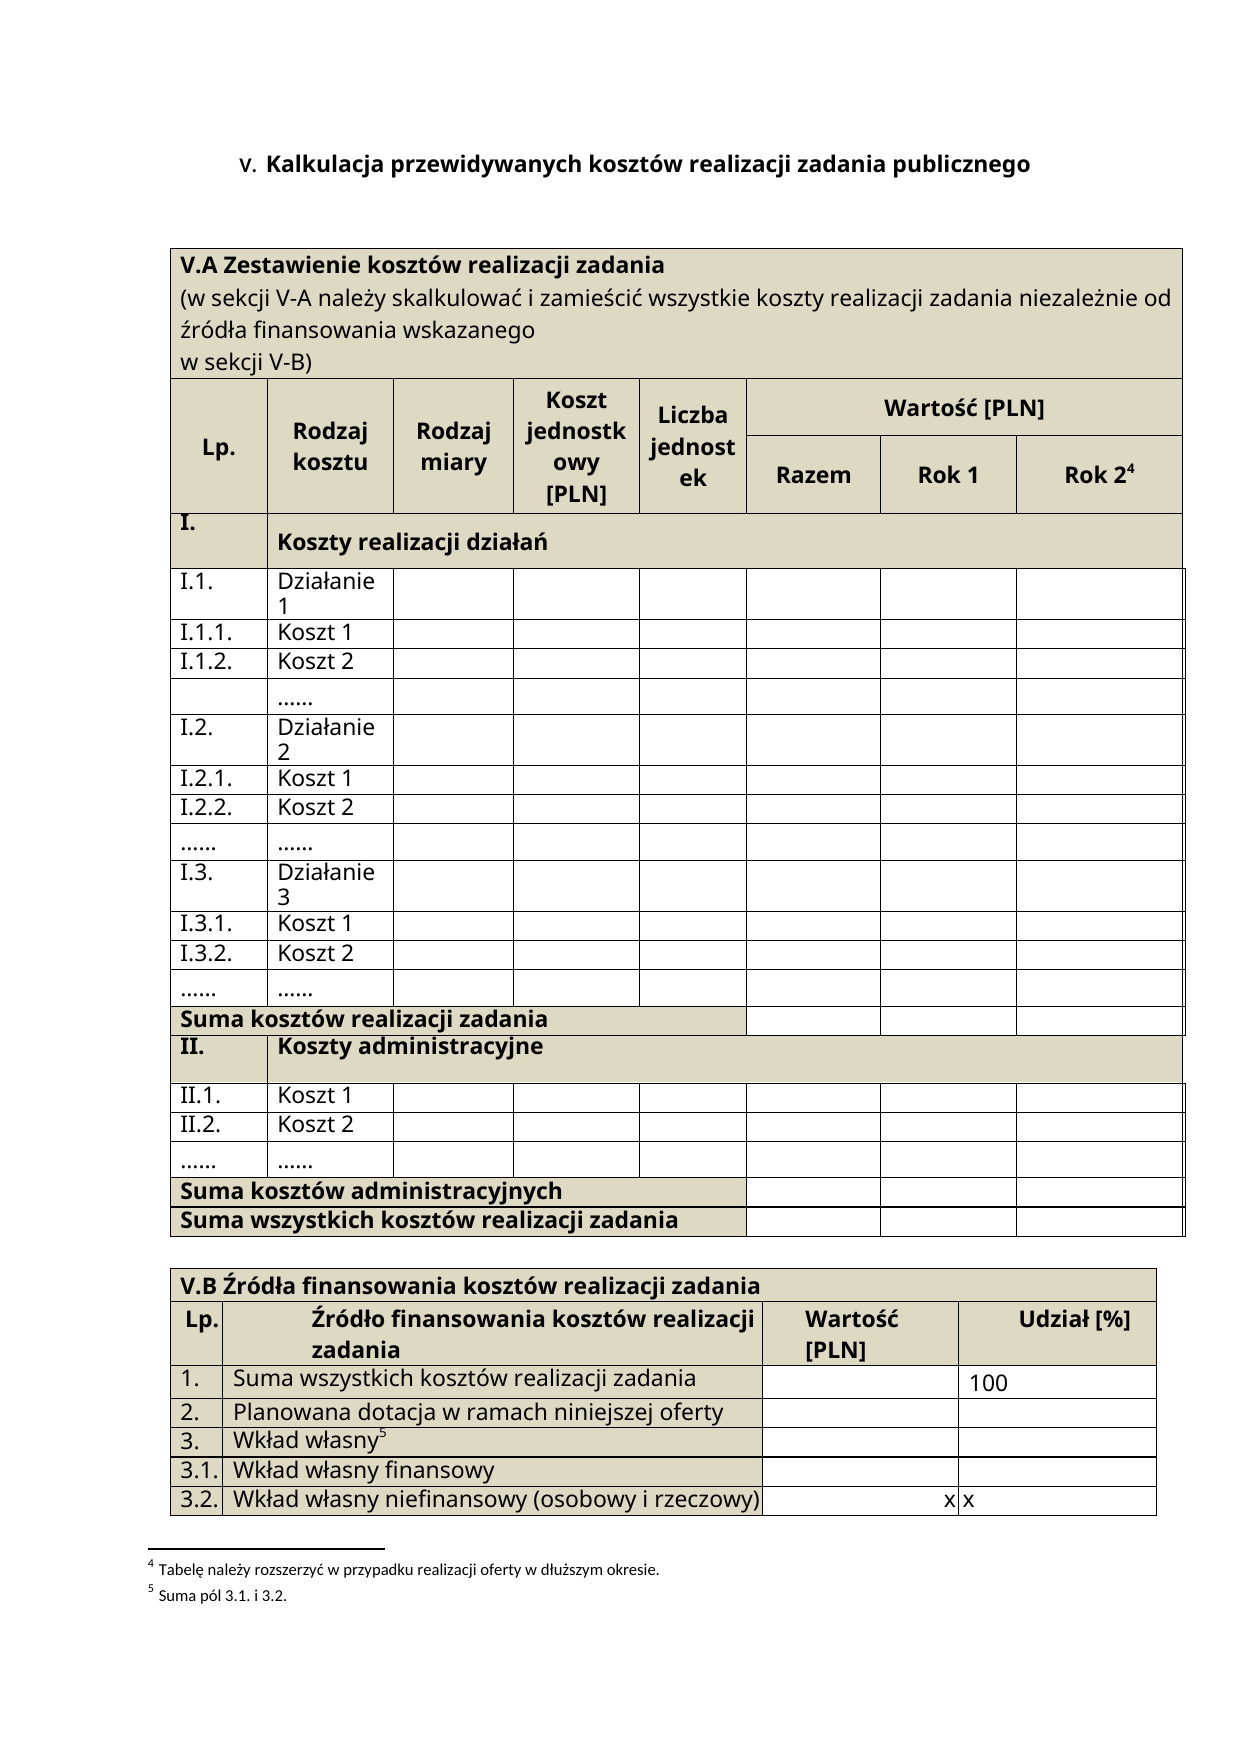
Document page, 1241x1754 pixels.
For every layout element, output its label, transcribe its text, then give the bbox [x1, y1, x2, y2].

table_cell [1017, 1113, 1182, 1141]
table_cell [394, 766, 513, 794]
table_cell [514, 861, 639, 911]
table_cell 3. [171, 1428, 222, 1456]
table_cell Koszty realizacji działań [268, 514, 1182, 568]
list Kalkulacja przewidywanych kosztów realizacji zadania publicznego [239, 148, 1093, 179]
table_cell 100 [959, 1366, 1156, 1398]
table_cell [514, 679, 639, 714]
table_cell [881, 569, 1016, 619]
table_cell Koszt 1 [268, 766, 393, 794]
table_cell [763, 1428, 958, 1456]
table_cell [881, 970, 1016, 1006]
table_cell [640, 912, 746, 940]
table_cell I.2.1. [171, 766, 267, 794]
table_cell Koszt 1 [268, 912, 393, 940]
table_cell [881, 861, 1016, 911]
table_cell [514, 715, 639, 765]
table_cell I.2.2. [171, 795, 267, 823]
table_cell x [959, 1487, 1156, 1515]
table_cell Wkład własny [223, 1428, 762, 1456]
table_cell [1017, 679, 1182, 714]
table_cell [1017, 941, 1182, 969]
table_cell I. [171, 514, 267, 568]
table_cell I.3. [171, 861, 267, 911]
table_cell [394, 861, 513, 911]
table_cell [640, 766, 746, 794]
table_cell Lp. [171, 379, 267, 513]
table_cell [881, 679, 1016, 714]
table_cell …… [171, 824, 267, 860]
table_cell [640, 941, 746, 969]
table_cell Wartość [PLN] [747, 379, 1182, 435]
table_cell [394, 649, 513, 677]
table_cell [640, 824, 746, 860]
table_cell [747, 1142, 880, 1177]
table_cell [881, 715, 1016, 765]
table_cell [394, 1084, 513, 1112]
table_cell [1017, 1007, 1182, 1035]
table_cell [640, 620, 746, 648]
table_cell [394, 715, 513, 765]
table_cell …… [171, 1142, 267, 1177]
table_cell Udział [%] [959, 1302, 1156, 1365]
table_cell Razem [747, 436, 880, 513]
table_cell [394, 795, 513, 823]
table_cell [881, 941, 1016, 969]
table_cell [881, 766, 1016, 794]
table_cell x [763, 1487, 958, 1515]
table_cell [514, 795, 639, 823]
table_header V.A Zestawienie kosztów realizacji zadania (w sekcji V-A należy skalkulować i zamieścić wszystkie koszty realizacji zadania niezależnie od źródła finansowania wskazanego w sekcji V-B) [171, 249, 1182, 378]
table_cell Koszt 2 [268, 795, 393, 823]
table_cell I.2. [171, 715, 267, 765]
table_cell [1017, 970, 1182, 1006]
table_cell [514, 1113, 639, 1141]
table_cell [1017, 824, 1182, 860]
table_cell [394, 620, 513, 648]
table_cell Suma wszystkich kosztów realizacji zadania [171, 1208, 746, 1236]
table_cell II.1. [171, 1084, 267, 1112]
table_cell [881, 795, 1016, 823]
table_cell [514, 1142, 639, 1177]
table_cell [747, 766, 880, 794]
table_cell [640, 649, 746, 677]
table_cell [394, 824, 513, 860]
table_cell [881, 1084, 1016, 1112]
table_cell [763, 1458, 958, 1486]
table_cell [394, 941, 513, 969]
table_cell [959, 1428, 1156, 1456]
table_cell [1017, 1178, 1182, 1206]
table_cell 3.2. [171, 1487, 222, 1515]
table_cell [881, 649, 1016, 677]
table_cell [514, 824, 639, 860]
table_cell 1. [171, 1366, 222, 1398]
table_cell [747, 1084, 880, 1112]
table_cell [747, 912, 880, 940]
table_cell [747, 649, 880, 677]
table_cell Rok 1 [881, 436, 1016, 513]
table_cell Działanie 2 [268, 715, 393, 765]
table_cell [394, 679, 513, 714]
table_cell [747, 1178, 880, 1206]
table_cell [394, 1113, 513, 1141]
table_cell [1017, 620, 1182, 648]
table_cell [1017, 649, 1182, 677]
table_cell [1017, 569, 1182, 619]
table_cell 2. [171, 1399, 222, 1427]
table_cell Rodzaj kosztu [268, 379, 393, 513]
table_cell Działanie 1 [268, 569, 393, 619]
table_cell …… [268, 824, 393, 860]
table_cell [747, 715, 880, 765]
table_header V.B Źródła finansowania kosztów realizacji zadania [171, 1269, 1156, 1301]
table_cell Suma kosztów realizacji zadania [171, 1007, 746, 1035]
table_cell [747, 970, 880, 1006]
table_cell [881, 1178, 1016, 1206]
table_cell [881, 1113, 1016, 1141]
table_cell [959, 1399, 1156, 1427]
table_cell [1017, 1142, 1182, 1177]
table_cell [747, 861, 880, 911]
table_cell [1017, 766, 1182, 794]
table_cell Wkład własny finansowy [223, 1458, 762, 1486]
table_cell [514, 1084, 639, 1112]
table_cell [640, 569, 746, 619]
table_cell [514, 970, 639, 1006]
table_cell [1017, 912, 1182, 940]
table_cell [747, 679, 880, 714]
table_cell [640, 861, 746, 911]
table_cell [640, 970, 746, 1006]
table_cell Suma kosztów administracyjnych [171, 1178, 746, 1206]
table_cell [747, 795, 880, 823]
table_cell [1017, 1208, 1182, 1236]
table_cell I.1. [171, 569, 267, 619]
table_cell Rodzaj miary [394, 379, 513, 513]
table_cell [394, 1142, 513, 1177]
table_cell Koszt jednostkowy [PLN] [514, 379, 639, 513]
table_cell Koszt 1 [268, 1084, 393, 1112]
table_cell Koszt 1 [268, 620, 393, 648]
table_cell Działanie 3 [268, 861, 393, 911]
table_cell I.1.2. [171, 649, 267, 677]
table_cell [747, 824, 880, 860]
table_cell [394, 569, 513, 619]
table_cell [640, 1142, 746, 1177]
table_cell [514, 649, 639, 677]
table_cell [763, 1366, 958, 1398]
table_cell [881, 824, 1016, 860]
table_cell Koszt 2 [268, 941, 393, 969]
table_cell Planowana dotacja w ramach niniejszej oferty [223, 1399, 762, 1427]
table_cell [640, 1084, 746, 1112]
table_cell Koszty administracyjne [268, 1036, 1182, 1082]
table_cell Koszt 2 [268, 649, 393, 677]
table_cell …… [268, 970, 393, 1006]
table_cell I.1.1. [171, 620, 267, 648]
table_cell [640, 1113, 746, 1141]
table_cell [514, 912, 639, 940]
table_cell …… [171, 970, 267, 1006]
table_cell I.3.2. [171, 941, 267, 969]
table_cell Wartość [PLN] [763, 1302, 958, 1365]
table_cell [881, 1142, 1016, 1177]
table_cell [1017, 795, 1182, 823]
table_cell [514, 941, 639, 969]
table_cell [747, 620, 880, 648]
table_cell II. [171, 1036, 267, 1082]
table_cell Liczba jednostek [640, 379, 746, 513]
table_cell [747, 1007, 880, 1035]
table_cell [640, 679, 746, 714]
table_cell II.2. [171, 1113, 267, 1141]
table_cell [881, 1007, 1016, 1035]
table_cell [640, 715, 746, 765]
table_cell 3.1. [171, 1458, 222, 1486]
table_cell Lp. [171, 1302, 222, 1365]
table_cell I.3.1. [171, 912, 267, 940]
table_cell [959, 1458, 1156, 1486]
table_cell Wkład własny niefinansowy (osobowy i rzeczowy) [223, 1487, 762, 1515]
table_cell [747, 1113, 880, 1141]
table_cell [747, 941, 880, 969]
table_cell [640, 795, 746, 823]
table_cell [747, 569, 880, 619]
table_cell [881, 1208, 1016, 1236]
table_cell Suma wszystkich kosztów realizacji zadania [223, 1366, 762, 1398]
table_cell [171, 679, 267, 714]
table_cell Źródło finansowania kosztów realizacji zadania [223, 1302, 762, 1365]
table_cell [881, 912, 1016, 940]
table_cell [881, 620, 1016, 648]
table_cell [1017, 861, 1182, 911]
table_cell [1017, 715, 1182, 765]
table_cell [763, 1399, 958, 1427]
table_cell Koszt 2 [268, 1113, 393, 1141]
table_cell [394, 970, 513, 1006]
table_cell Rok 2 [1017, 436, 1182, 513]
table_cell [394, 912, 513, 940]
table_cell …… [268, 1142, 393, 1177]
table_cell [1017, 1084, 1182, 1112]
table_cell [514, 620, 639, 648]
table_cell [514, 766, 639, 794]
table_cell [747, 1208, 880, 1236]
table_cell [514, 569, 639, 619]
table_cell …… [268, 679, 393, 714]
